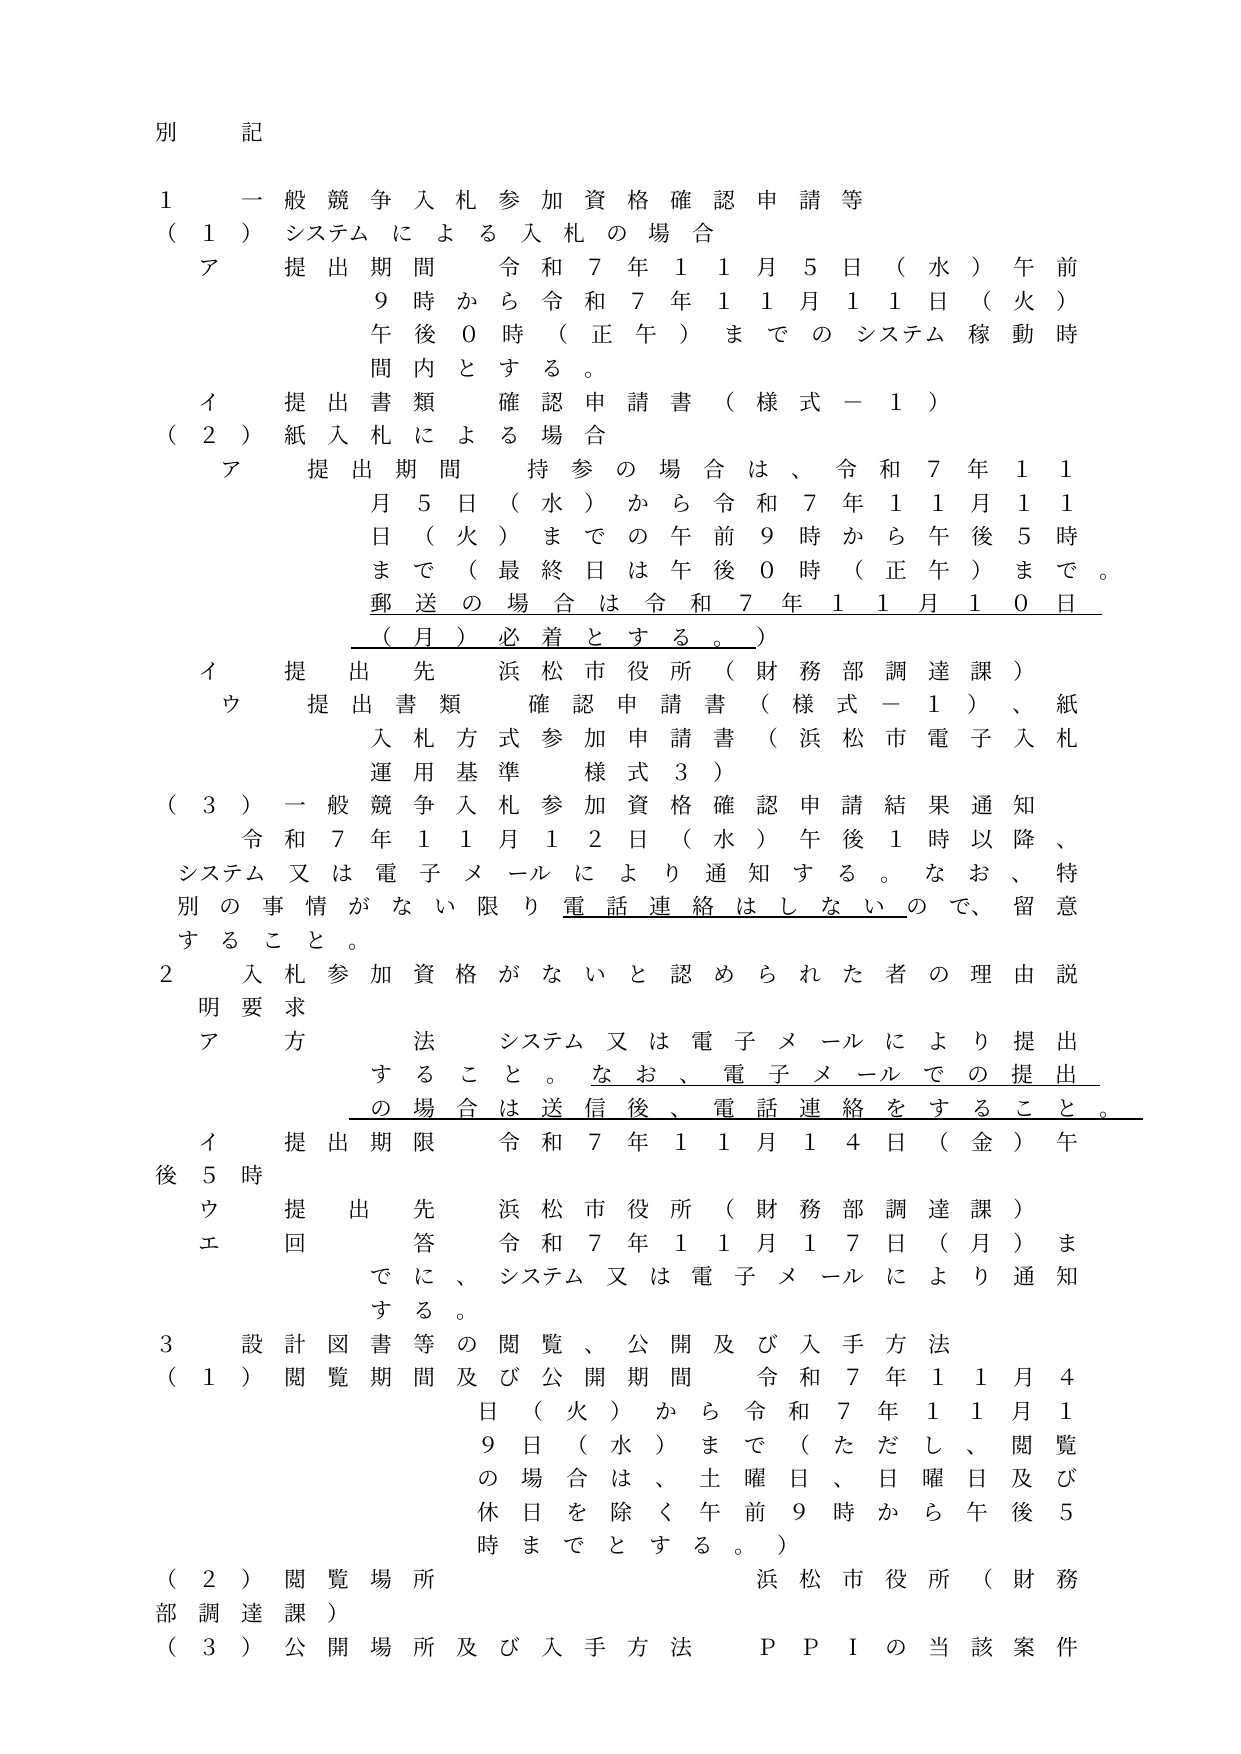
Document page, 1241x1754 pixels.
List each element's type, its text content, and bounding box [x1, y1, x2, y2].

text ３ 設計図書等の閲覧、公開及び入手方法 [155, 1326, 1099, 1359]
text （２）紙入札による場合 [155, 417, 1099, 451]
text ウ 提 出 先 浜松市役所（財務部調達課） [155, 1191, 1099, 1225]
text （１）閲覧期間及び公開期間 令和７年１１月４日（火）から令和７年１１月１９日（水）まで（ただし、閲覧の場合は、土曜日、日曜日及び休日を除く午前９時から午後５時までとする。） [155, 1359, 1099, 1561]
text イ 提 出 先 浜松市役所（財務部調達課） [155, 653, 1099, 687]
text １ 一般競争入札参加資格確認申請等 [155, 182, 1099, 216]
text ２ 入札参加資格がないと認められた者の理由説明要求 [155, 956, 1099, 1023]
text 令和７年１１月１２日（水）午後１時以降、システム又は電子メールにより通知する。なお、特別の事情がない限り電話連絡はしないので、留意すること。 [155, 821, 1099, 956]
text ウ 提出書類 確認申請書（様式－１）、紙入札方式参加申請書（浜松市電子入札運用基準 様式３） [201, 687, 1099, 787]
text 別 記 [155, 114, 1099, 148]
text （２）閲覧場所 浜松市役所（財務部調達課） [155, 1561, 1099, 1629]
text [155, 1629, 1099, 1662]
text ア 提出期間 持参の場合は、令和７年１１月５日（水）から令和７年１１月１１日（火）までの午前９時から午後５時まで（最終日は午後０時（正午）まで。郵送の場合は令和７年１１月１０日（月）必着とする。） [201, 451, 1099, 653]
text イ 提出書類 確認申請書（様式－１） [198, 384, 1099, 417]
text エ 回 答 令和７年１１月１７日（月）までに、システム又は電子メールにより通知する。 [198, 1225, 1099, 1326]
text （１）システムによる入札の場合 [155, 216, 1099, 249]
text ア 提出期間 令和７年１１月５日（水）午前９時から令和７年１１月１１日（火）午後０時（正午）までのシステム稼動時間内とする。 [198, 249, 1099, 384]
text （３）一般競争入札参加資格確認申請結果通知 [155, 787, 1099, 821]
text イ 提出期限 令和７年１１月１４日（金）午後５時 [155, 1124, 1099, 1191]
text ア 方 法 システム又は電子メールにより提出すること。なお、電子メールでの提出の場合は送信後、電話連絡をすること。 [198, 1023, 1099, 1124]
